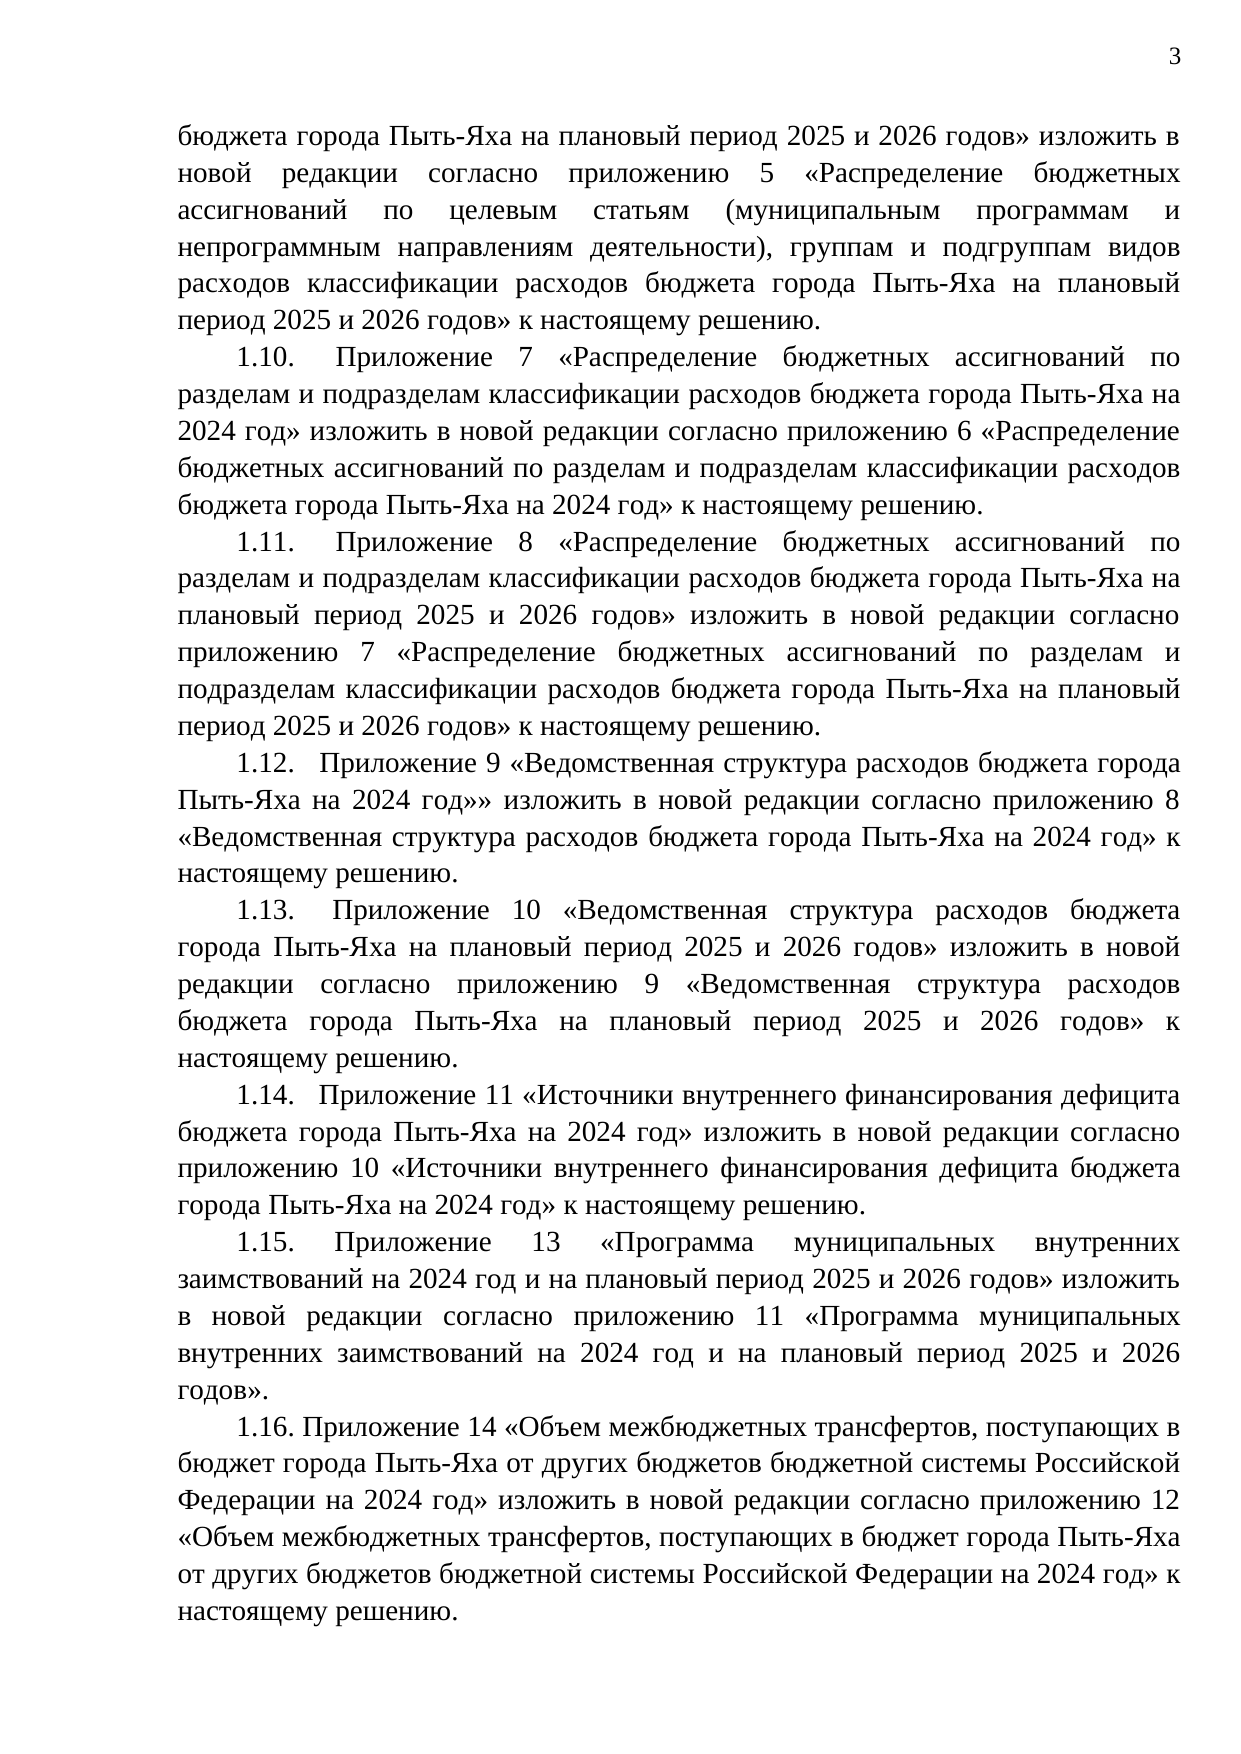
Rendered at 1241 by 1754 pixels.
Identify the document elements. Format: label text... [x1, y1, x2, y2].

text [177, 118, 1181, 336]
text 1.16. Приложение 14 «Объем межбюджетных трансфертов, поступающих в бюджет города Пыть-Яха от других бюджетов бюджетной системы Российской Федерации на 2024 год» изложить в новой редакции согласно приложению 12 «Объем межбюджетных трансфертов, поступающих в бюджет города Пыть-Яха от других бюджетов бюджетной системы Российской Федерации на 2024 год» к настоящему решению. [177, 1409, 1181, 1627]
text 1.13. Приложение 10 «Ведомственная структура расходов бюджета города Пыть-Яха на плановый период 2025 и 2026 годов» изложить в новой редакции согласно приложению 9 «Ведомственная структура расходов бюджета города Пыть-Яха на плановый период 2025 и 2026 годов» к настоящему решению. [177, 892, 1181, 1073]
text 1.14. Приложение 11 «Источники внутреннего финансирования дефицита бюджета города Пыть-Яха на 2024 год» изложить в новой редакции согласно приложению 10 «Источники внутреннего финансирования дефицита бюджета города Пыть-Яха на 2024 год» к настоящему решению. [177, 1077, 1181, 1221]
text 1.10. Приложение 7 «Распределение бюджетных ассигнований по разделам и подразделам классификации расходов бюджета города Пыть-Яха на 2024 год» изложить в новой редакции согласно приложению 6 «Распределение бюджетных ассигнований по разделам и подразделам классификации расходов бюджета города Пыть-Яха на 2024 год» к настоящему решению. [177, 339, 1181, 520]
text 1.12. Приложение 9 «Ведомственная структура расходов бюджета города Пыть-Яха на 2024 год»» изложить в новой редакции согласно приложению 8 «Ведомственная структура расходов бюджета города Пыть-Яха на 2024 год» к настоящему решению. [177, 745, 1181, 889]
text 1.11. Приложение 8 «Распределение бюджетных ассигнований по разделам и подразделам классификации расходов бюджета города Пыть-Яха на плановый период 2025 и 2026 годов» изложить в новой редакции согласно приложению 7 «Распределение бюджетных ассигнований по разделам и подразделам классификации расходов бюджета города Пыть-Яха на плановый период 2025 и 2026 годов» к настоящему решению. [177, 524, 1181, 742]
text 1.15. Приложение 13 «Программа муниципальных внутренних заимствований на 2024 год и на плановый период 2025 и 2026 годов» изложить в новой редакции согласно приложению 11 «Программа муниципальных внутренних заимствований на 2024 год и на плановый период 2025 и 2026 годов». [177, 1224, 1181, 1405]
